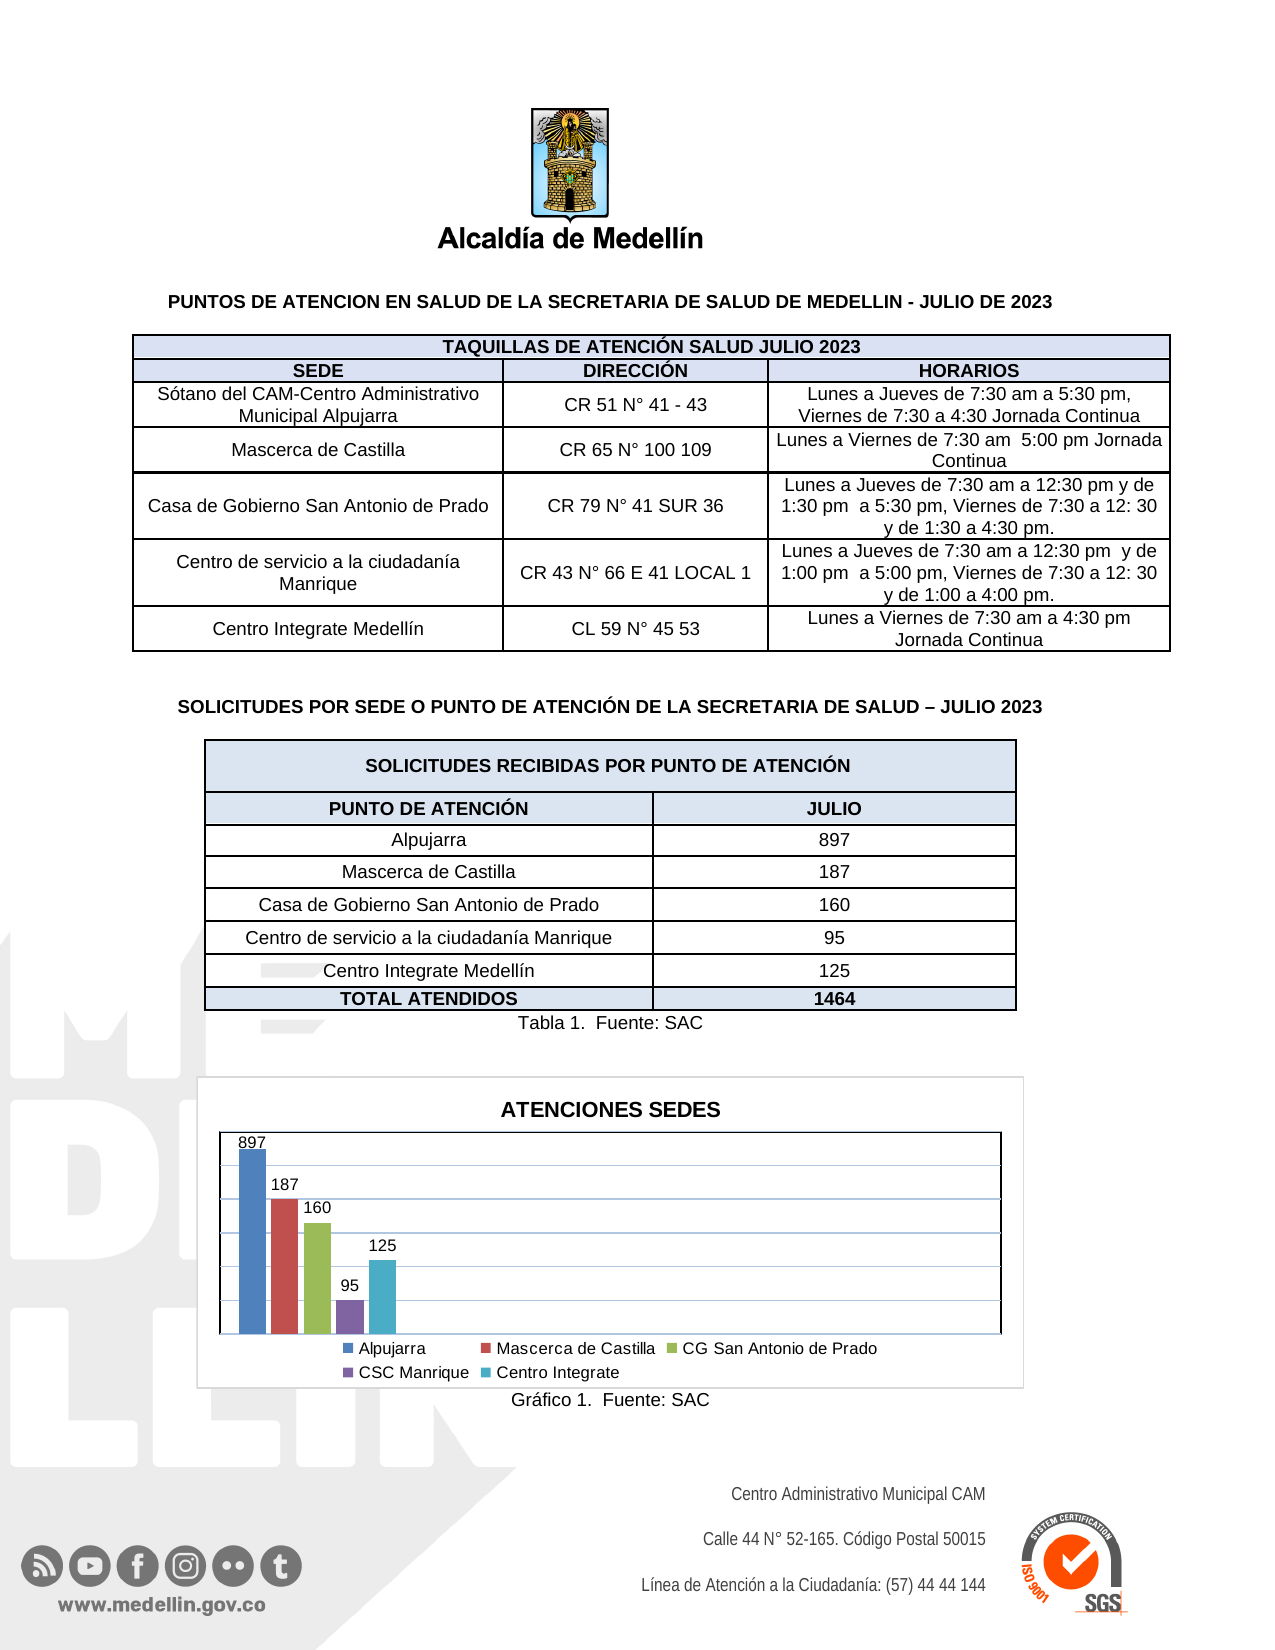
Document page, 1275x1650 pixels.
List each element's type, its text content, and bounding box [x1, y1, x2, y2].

table_cell PUNTO DE ATENCIÓN [206, 793, 652, 823]
table_cell CR 65 N° 100 109 [504, 428, 767, 471]
table_cell CR 79 N° 41 SUR 36 [504, 474, 767, 538]
table_cell SEDE [134, 360, 502, 381]
table_cell 187 [654, 857, 1015, 887]
table_cell Centro de servicio a la ciudadanía Manrique [206, 922, 652, 953]
table_cell Lunes a Viernes de 7:30 am a 4:30 pm Jornada Continua [769, 607, 1169, 650]
text Gráfico 1. Fuente: SAC [133, 1389, 1088, 1410]
table_cell 160 [654, 889, 1015, 920]
picture [0, 0, 1217, 1650]
table_cell CL 59 N° 45 53 [504, 607, 767, 650]
table_cell TOTAL ATENDIDOS [206, 988, 652, 1009]
table_header TAQUILLAS DE ATENCIÓN SALUD JULIO 2023 [134, 336, 1169, 357]
table_cell Lunes a Jueves de 7:30 am a 12:30 pm y de 1:00 pm a 5:00 pm, Viernes de 7:30 a 12: 30 y de 1:00 a 4:00 pm. [769, 540, 1169, 605]
table_cell Sótano del CAM-Centro Administrativo Municipal Alpujarra [134, 383, 502, 426]
table_cell Lunes a Viernes de 7:30 am 5:00 pm Jornada Continua [769, 428, 1169, 471]
table_cell Centro de servicio a la ciudadanía Manrique [134, 540, 502, 605]
table_cell Alpujarra [206, 826, 652, 854]
table_cell Mascerca de Castilla [134, 428, 502, 471]
table_cell DIRECCIÓN [504, 360, 767, 381]
table_cell Lunes a Jueves de 7:30 am a 12:30 pm y de 1:30 pm a 5:30 pm, Viernes de 7:30 a 12: 30 y de 1:30 a 4:30 pm. [769, 474, 1169, 538]
table_header SOLICITUDES RECIBIDAS POR PUNTO DE ATENCIÓN [206, 741, 1015, 791]
table_cell Lunes a Jueves de 7:30 am a 5:30 pm, Viernes de 7:30 a 4:30 Jornada Continua [769, 383, 1169, 426]
table_cell Centro Integrate Medellín [206, 955, 652, 986]
table_cell Casa de Gobierno San Antonio de Prado [134, 474, 502, 538]
table_cell Casa de Gobierno San Antonio de Prado [206, 889, 652, 920]
table_cell CR 51 N° 41 - 43 [504, 383, 767, 426]
table_cell Mascerca de Castilla [206, 857, 652, 887]
text Tabla 1. Fuente: SAC [133, 1011, 1088, 1033]
text PUNTOS DE ATENCION EN SALUD DE LA SECRETARIA DE SALUD DE MEDELLIN - JULIO DE 2023 [133, 291, 1088, 312]
table_cell CR 43 N° 66 E 41 LOCAL 1 [504, 540, 767, 605]
table_cell 897 [654, 826, 1015, 854]
table_cell JULIO [654, 793, 1015, 823]
table_cell 95 [654, 922, 1015, 953]
table_cell HORARIOS [769, 360, 1169, 381]
table_cell 125 [654, 955, 1015, 986]
table_cell Centro Integrate Medellín [134, 607, 502, 650]
text SOLICITUDES POR SEDE O PUNTO DE ATENCIÓN DE LA SECRETARIA DE SALUD – JULIO 2023 [133, 695, 1088, 717]
table_cell 1464 [654, 988, 1015, 1009]
